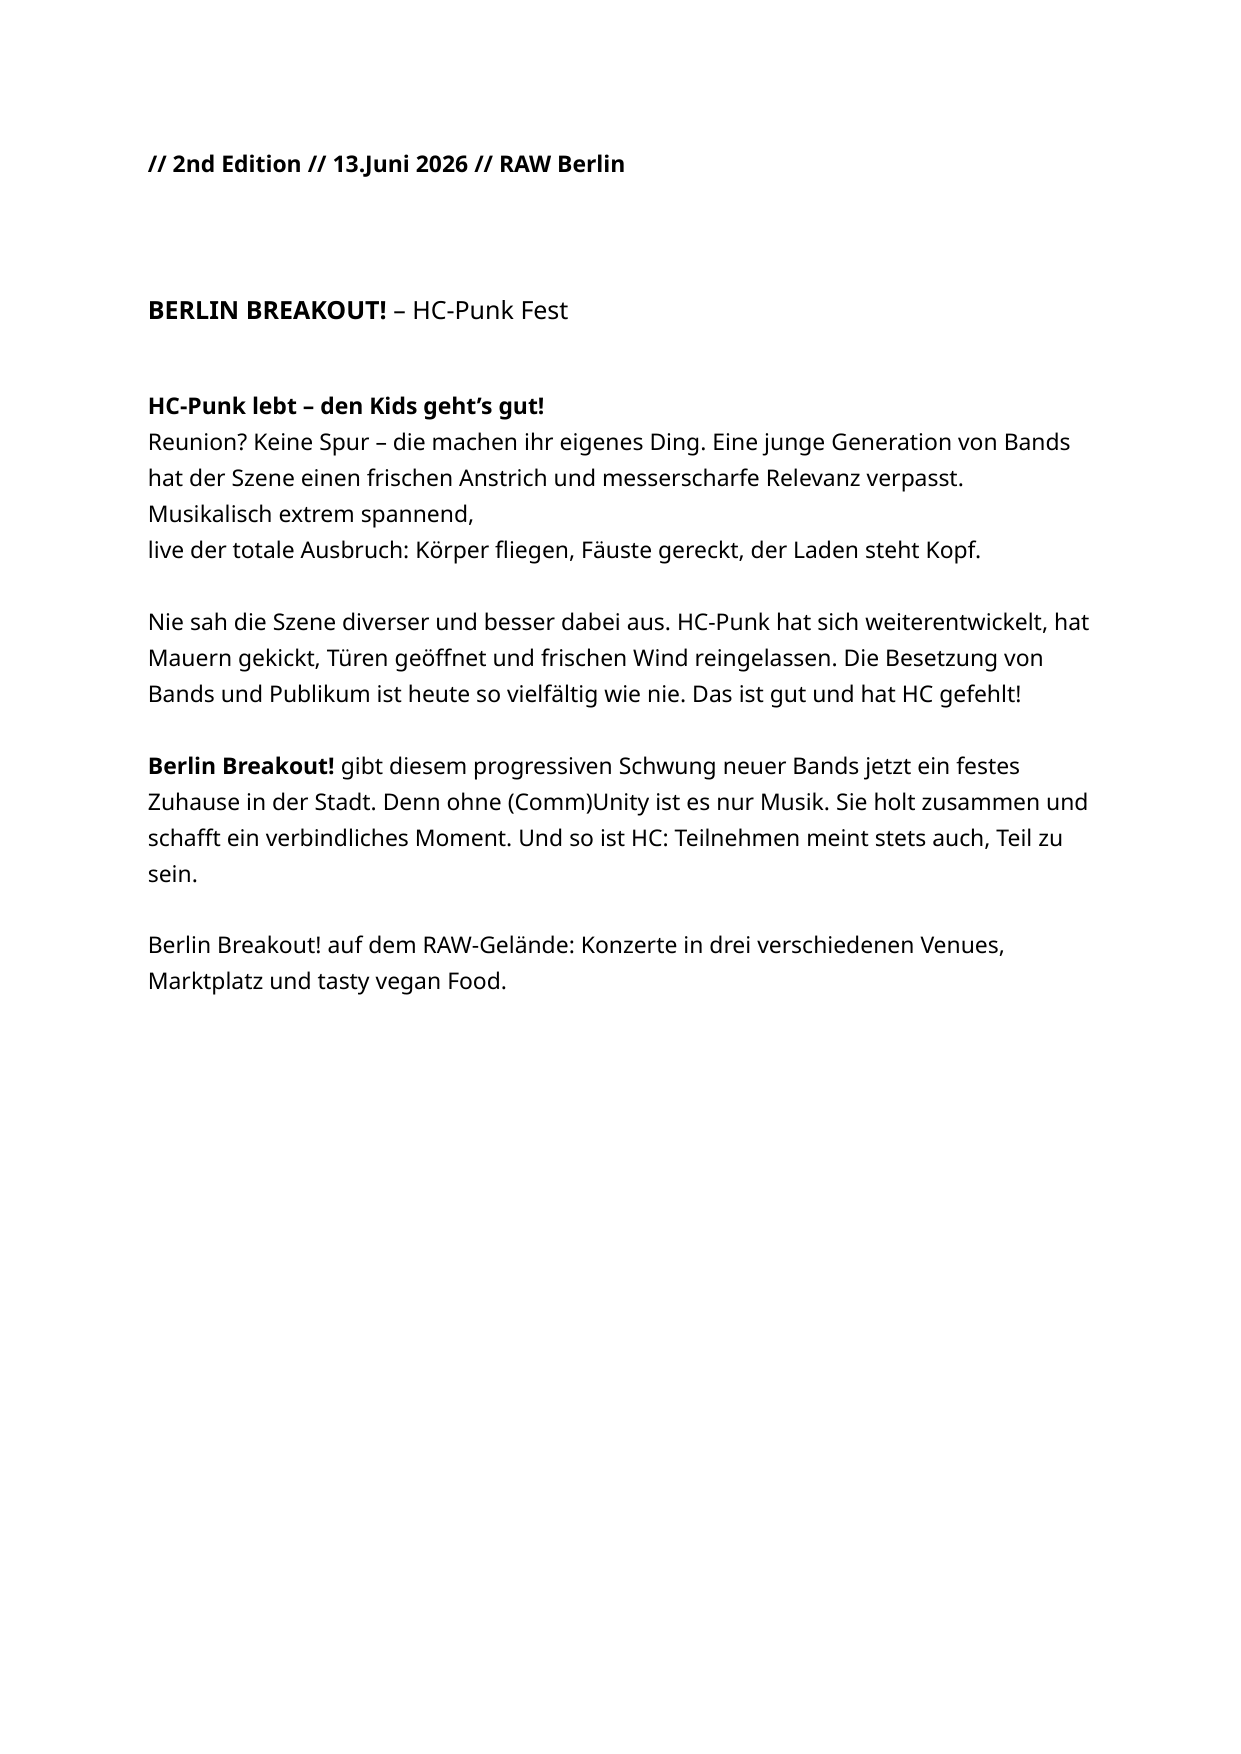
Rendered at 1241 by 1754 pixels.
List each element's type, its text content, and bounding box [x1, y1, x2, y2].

text Berlin Breakout! gibt diesem progressiven Schwung neuer Bands jetzt ein festes Zuhause in der Stadt. Denn ohne (Comm)Unity ist es nur Musik. Sie holt zusammen und schafft ein verbindliches Moment. Und so ist HC: Teilnehmen meint stets auch, Teil zu sein. [148, 750, 1093, 889]
text Nie sah die Szene diverser und besser dabei aus. HC-Punk hat sich weiterentwickelt, hat Mauern gekickt, Türen geöffnet und frischen Wind reingelassen. Die Besetzung von Bands und Publikum ist heute so vielfältig wie nie. Das ist gut und hat HC gefehlt! [148, 606, 1093, 709]
text Berlin Breakout! auf dem RAW-Gelände: Konzerte in drei verschiedenen Venues, Marktplatz und tasty vegan Food. [148, 929, 1093, 997]
text // 2nd Edition // 13.Juni 2026 // RAW Berlin [148, 148, 1093, 179]
text HC-Punk lebt – den Kids geht’s gut! [148, 390, 1093, 422]
text Reunion? Keine Spur – die machen ihr eigenes Ding. Eine junge Generation von Bands hat der Szene einen frischen Anstrich und messerscharfe Relevanz verpasst. Musikalisch extrem spannend, [148, 426, 1093, 529]
text live der totale Ausbruch: Körper fliegen, Fäuste gereckt, der Laden steht Kopf. [148, 534, 1093, 565]
text BERLIN BREAKOUT! – HC-Punk Fest [148, 292, 1093, 326]
